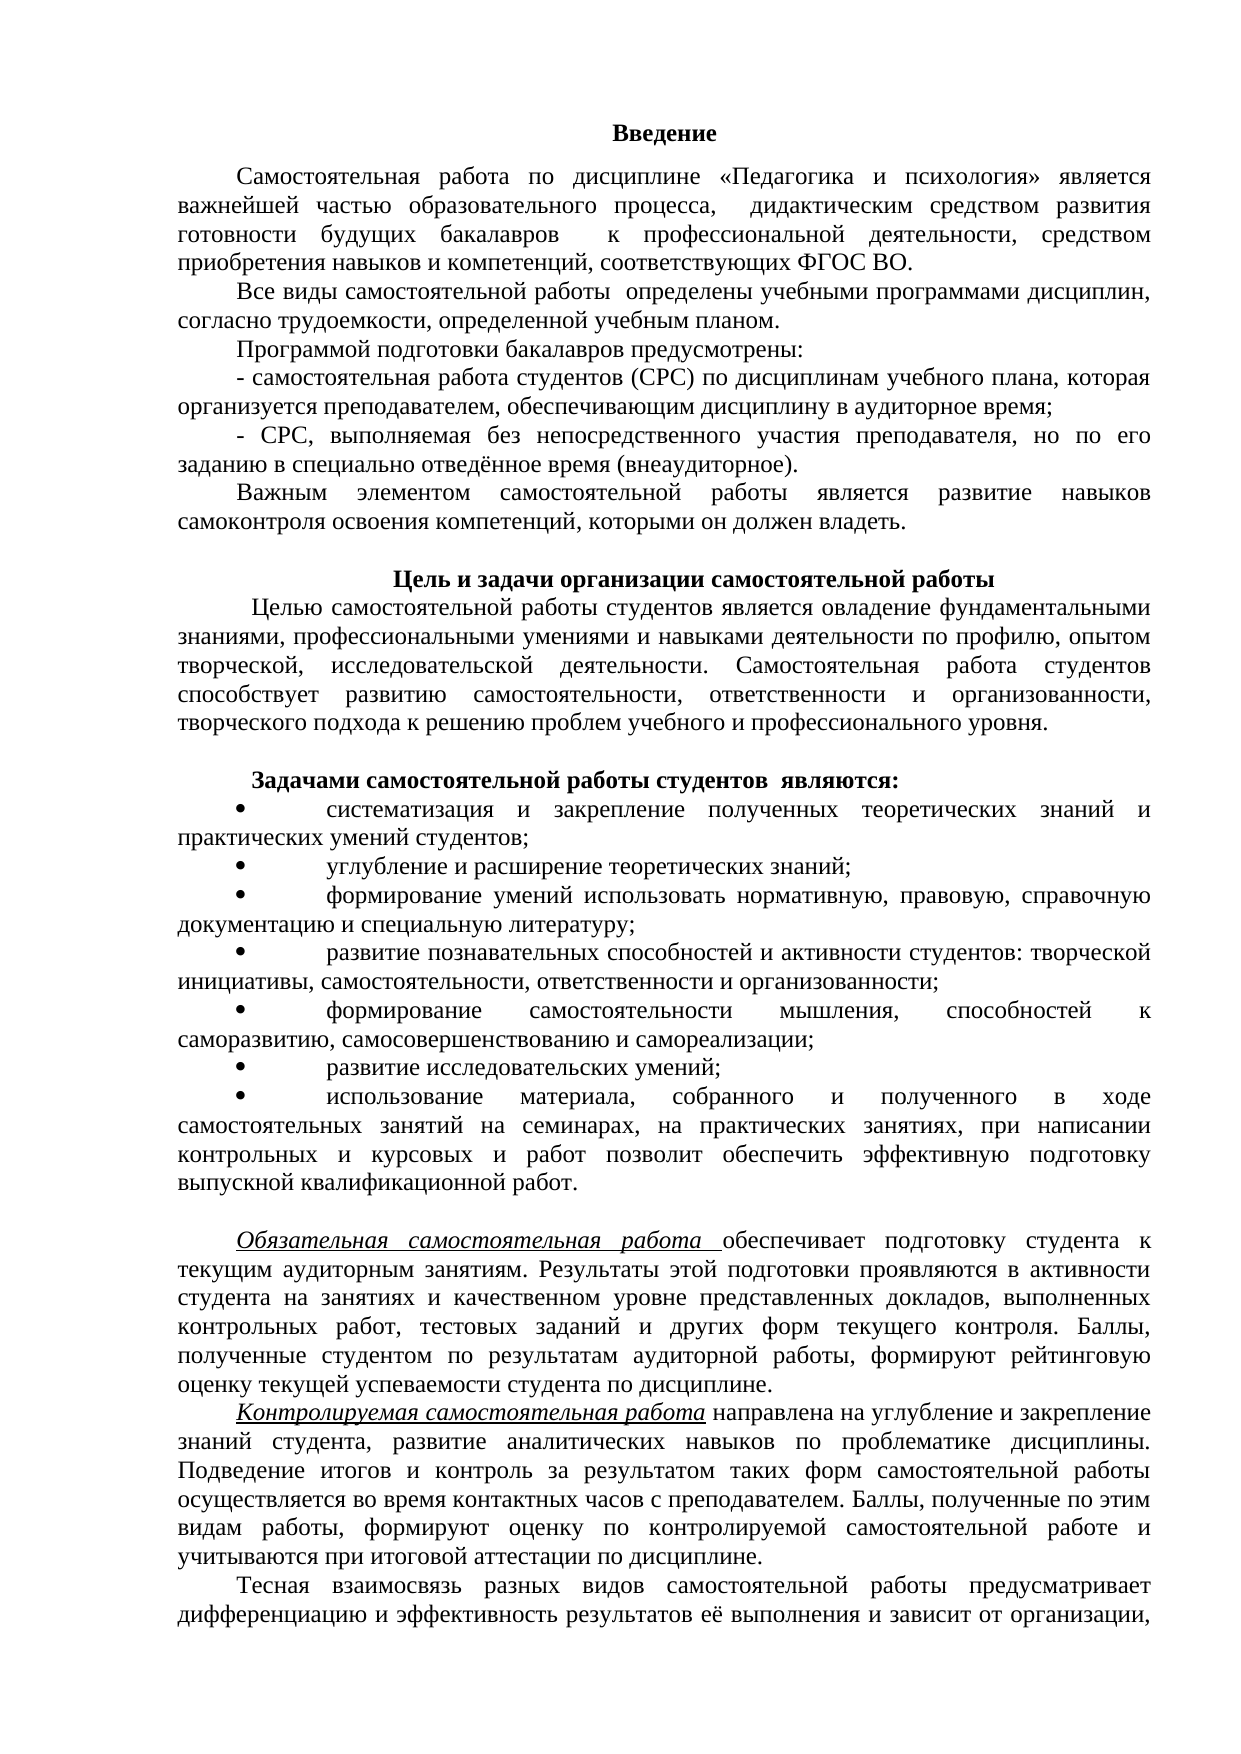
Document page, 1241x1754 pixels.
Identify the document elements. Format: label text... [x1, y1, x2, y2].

text Контролируемая самостоятельная работа направлена на углубление и закрепление знаний студента, развитие аналитических навыков по проблематике дисциплины. Подведение итогов и контроль за результатом таких форм самостоятельной работы осуществляется во время контактных часов с преподавателем. Баллы, полученные по этим видам работы, формируют оценку по контролируемой самостоятельной работе и учитываются при итоговой аттестации по дисциплине. [177, 1397, 1152, 1570]
text Введение [177, 118, 1152, 147]
list углубление и расширение теоретических знаний; [177, 851, 1152, 880]
text Цель и задачи организации самостоятельной работы [177, 564, 1152, 592]
text Обязательная самостоятельная работа обеспечивает подготовку студента к текущим аудиторным занятиям. Результаты этой подготовки проявляются в активности студента на занятиях и качественном уровне представленных докладов, выполненных контрольных работ, тестовых заданий и других форм текущего контроля. Баллы, полученные студентом по результатам аудиторной работы, формируют рейтинговую оценку текущей успеваемости студента по дисциплине. [177, 1225, 1152, 1397]
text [177, 1570, 1152, 1627]
text Все виды самостоятельной работы определены учебными программами дисциплин, согласно трудоемкости, определенной учебным планом. [177, 276, 1152, 334]
text Самостоятельная работа по дисциплине «Педагогика и психология» является важнейшей частью образовательного процесса, дидактическим средством развития готовности будущих бакалавров к профессиональной деятельности, средством приобретения навыков и компетенций, соответствующих ФГОС ВО. [177, 161, 1152, 276]
list формирование самостоятельности мышления, способностей к саморазвитию, самосовершенствованию и самореализации; [177, 995, 1152, 1052]
text - СРС, выполняемая без непосредственного участия преподавателя, но по его заданию в специально отведённое время (внеаудиторное). [177, 420, 1152, 477]
list формирование умений использовать нормативную, правовую, справочную документацию и специальную литературу; [177, 880, 1152, 937]
list использование материала, собранного и полученного в ходе самостоятельных занятий на семинарах, на практических занятиях, при написании контрольных и курсовых и работ позволит обеспечить эффективную подготовку выпускной квалификационной работ. [177, 1081, 1152, 1196]
list систематизация и закрепление полученных теоретических знаний и практических умений студентов; [177, 794, 1152, 851]
text Программой подготовки бакалавров предусмотрены: [177, 334, 1152, 362]
list развитие исследовательских умений; [177, 1052, 1152, 1081]
text - самостоятельная работа студентов (СРС) по дисциплинам учебного плана, которая организуется преподавателем, обеспечивающим дисциплину в аудиторное время; [177, 362, 1152, 420]
text Важным элементом самостоятельной работы является развитие навыков самоконтроля освоения компетенций, которыми он должен владеть. [177, 477, 1152, 535]
text Задачами самостоятельной работы студентов являются: [177, 765, 1152, 794]
text Целью самостоятельной работы студентов является овладение фундаментальными знаниями, профессиональными умениями и навыками деятельности по профилю, опытом творческой, исследовательской деятельности. Самостоятельная работа студентов способствует развитию самостоятельности, ответственности и организованности, творческого подхода к решению проблем учебного и профессионального уровня. [177, 592, 1152, 736]
list развитие познавательных способностей и активности студентов: творческой инициативы, самостоятельности, ответственности и организованности; [177, 937, 1152, 995]
